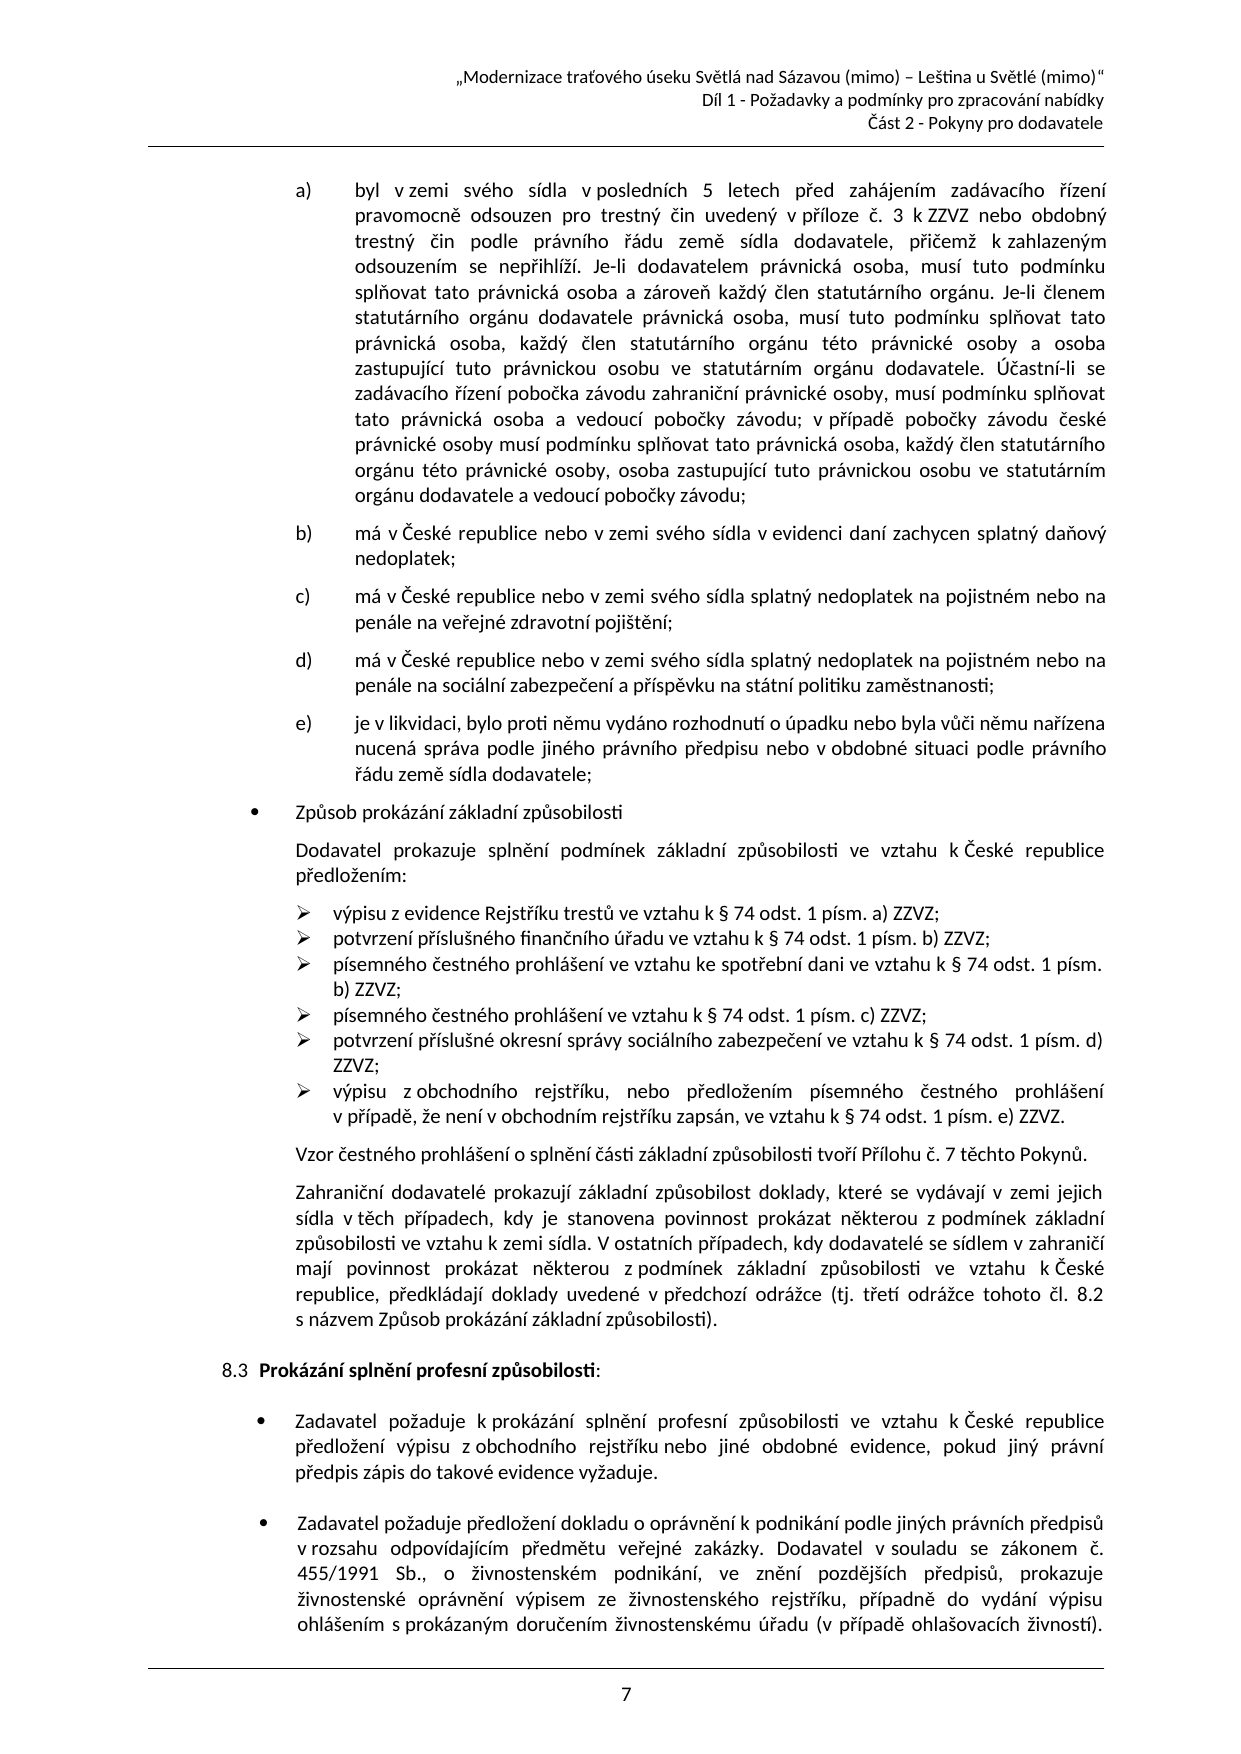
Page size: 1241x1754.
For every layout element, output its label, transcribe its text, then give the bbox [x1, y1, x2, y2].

text b) má v České republice nebo v zemi svého sídla v evidenci daní zachycen splatný daňový nedoplatek; [295, 520, 1107, 571]
text Vzor čestného prohlášení o splnění části základní způsobilosti tvoří Přílohu č. 7 těchto Pokynů. [295, 1141, 1104, 1167]
list potvrzení příslušného finančního úřadu ve vztahu k § 74 odst. 1 písm. b) ZZVZ; [295, 926, 1104, 951]
list Způsob prokázání základní způsobilosti [251, 799, 1104, 824]
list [260, 1510, 1104, 1637]
list písemného čestného prohlášení ve vztahu k § 74 odst. 1 písm. c) ZZVZ; [295, 1002, 1104, 1027]
list Prokázání splnění profesní způsobilosti: [222, 1357, 1104, 1383]
text Dodavatel prokazuje splnění podmínek základní způsobilosti ve vztahu k České republice předložením: [295, 837, 1104, 888]
text a) byl v zemi svého sídla v posledních 5 letech před zahájením zadávacího řízení pravomocně odsouzen pro trestný čin uvedený v příloze č. 3 k ZZVZ nebo obdobný trestný čin podle právního řádu země sídla dodavatele, přičemž k zahlazeným odsouzením se nepřihlíží. Je-li dodavatelem právnická osoba, musí tuto podmínku splňovat tato právnická osoba a zároveň každý člen statutárního orgánu. Je-li členem statutárního orgánu dodavatele právnická osoba, musí tuto podmínku splňovat tato právnická osoba, každý člen statutárního orgánu této právnické osoby a osoba zastupující tuto právnickou osobu ve statutárním orgánu dodavatele. Účastní-li se zadávacího řízení pobočka závodu zahraniční právnické osoby, musí podmínku splňovat tato právnická osoba a vedoucí pobočky závodu; v případě pobočky závodu české právnické osoby musí podmínku splňovat tato právnická osoba, každý člen statutárního orgánu této právnické osoby, osoba zastupující tuto právnickou osobu ve statutárním orgánu dodavatele a vedoucí pobočky závodu; [295, 177, 1107, 508]
list Zadavatel požaduje k prokázání splnění profesní způsobilosti ve vztahu k České republice předložení výpisu z obchodního rejstříku nebo jiné obdobné evidence, pokud jiný právní předpis zápis do takové evidence vyžaduje. [257, 1408, 1104, 1484]
list písemného čestného prohlášení ve vztahu ke spotřební dani ve vztahu k § 74 odst. 1 písm. b) ZZVZ; [295, 951, 1104, 1002]
list výpisu z evidence Rejstříku trestů ve vztahu k § 74 odst. 1 písm. a) ZZVZ; [295, 900, 1104, 926]
text e) je v likvidaci, bylo proti němu vydáno rozhodnutí o úpadku nebo byla vůči němu nařízena nucená správa podle jiného právního předpisu nebo v obdobné situaci podle právního řádu země sídla dodavatele; [295, 710, 1107, 786]
text Zahraniční dodavatelé prokazují základní způsobilost doklady, které se vydávají v zemi jejich sídla v těch případech, kdy je stanovena povinnost prokázat některou z podmínek základní způsobilosti ve vztahu k zemi sídla. V ostatních případech, kdy dodavatelé se sídlem v zahraničí mají povinnost prokázat některou z podmínek základní způsobilosti ve vztahu k České republice, předkládají doklady uvedené v předchozí odrážce (tj. třetí odrážce tohoto čl. 8.2 s názvem Způsob prokázání základní způsobilosti). [295, 1179, 1104, 1332]
text c) má v České republice nebo v zemi svého sídla splatný nedoplatek na pojistném nebo na penále na veřejné zdravotní pojištění; [295, 583, 1107, 634]
list potvrzení příslušné okresní správy sociálního zabezpečení ve vztahu k § 74 odst. 1 písm. d) ZZVZ; [295, 1027, 1104, 1078]
list výpisu z obchodního rejstříku, nebo předložením písemného čestného prohlášení v případě, že není v obchodním rejstříku zapsán, ve vztahu k § 74 odst. 1 písm. e) ZZVZ. [295, 1078, 1104, 1129]
text d) má v České republice nebo v zemi svého sídla splatný nedoplatek na pojistném nebo na penále na sociální zabezpečení a příspěvku na státní politiku zaměstnanosti; [295, 647, 1107, 698]
